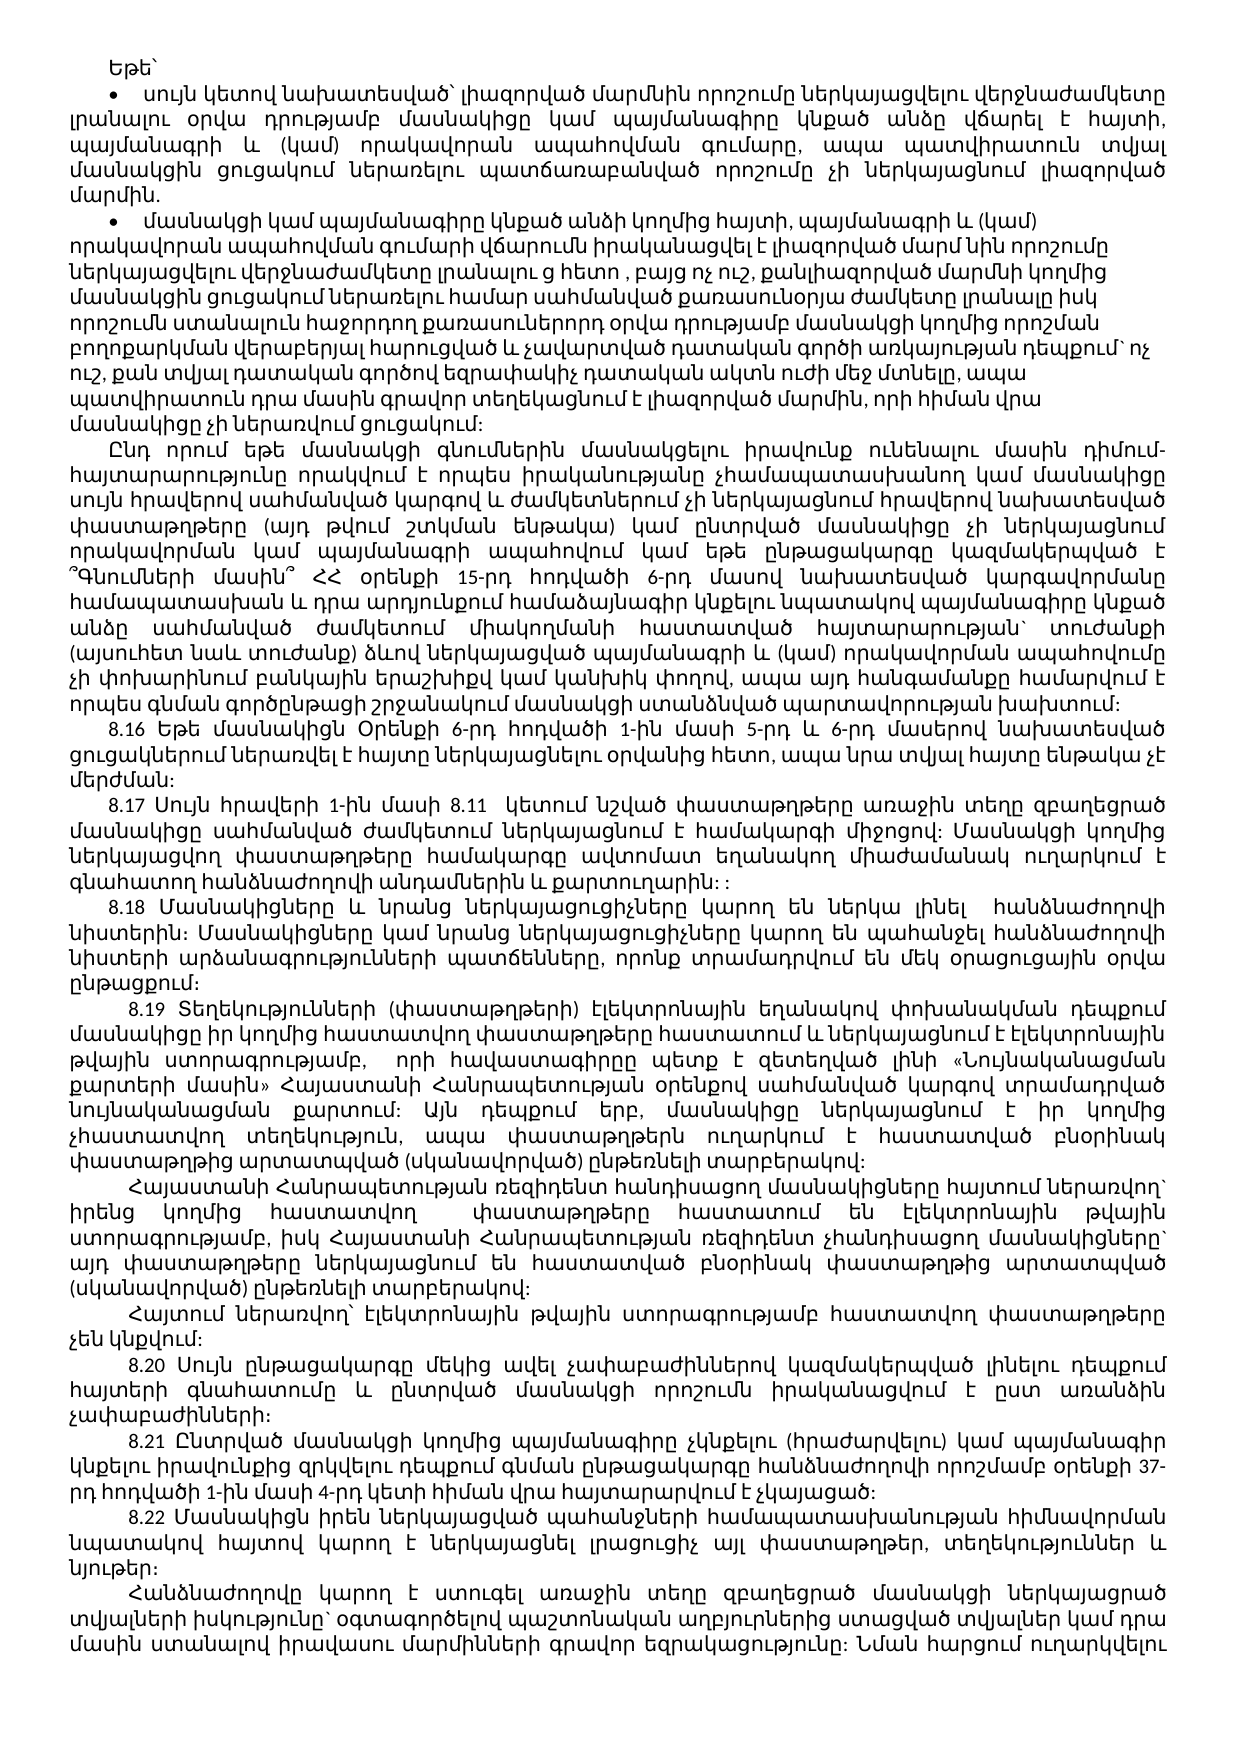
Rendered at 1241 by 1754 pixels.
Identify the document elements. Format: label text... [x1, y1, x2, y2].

text Եթե՝ [69, 56, 1167, 81]
text 8.19 Տեղեկությունների (փաստաթղթերի) էլեկտրոնային եղանակով փոխանակման դեպքում մասնակիցը իր կողմից հաստատվող փաստաթղթերը հաստատում և ներկայացնում է էլեկտրոնային թվային ստորագրությամբ, որի հավաստագիրըը պետք է զետեղված լինի «Նույնականացման քարտերի մասին» Հայաստանի Հանրապետության օրենքով սահմանված կարգով տրամադրված նույնականացման քարտում: Այն դեպքում երբ, մասնակիցը ներկայացնում է իր կողմից չհաստատվող տեղեկություն, ապա փաստաթղթերն ուղարկում է հաստատված բնօրինակ փաստաթղթից արտատպված (սկանավորված) ընթեռնելի տարբերակով: [69, 996, 1167, 1174]
text • մասնակցի կամ պայմանագիրը կնքած անձի կողմից հայտի, պայմանագրի և (կամ) որակավորան ապահովման գումարի վճարումն իրականացվել է լիազորված մարմ նին որոշումը ներկայացվելու վերջնաժամկետը լրանալու ց հետո , բայց ոչ ուշ, քանլիազորված մարմնի կողմից մասնակցին ցուցակում ներառելու համար սահմանված քառասունօրյա ժամկետը լրանալը իսկ որոշումն ստանալուն հաջորդող քառասուներորդ օրվա դրությամբ մասնակցի կողմից որոշման բողոքարկման վերաբերյալ հարուցված և չավարտված դատական գործի առկայության դեպքում` ոչ ուշ, քան տվյալ դատական գործով եզրափակիչ դատական ակտն ուժի մեջ մտնելը, ապա պատվիրատուն դրա մասին գրավոր տեղեկացնում է լիազորված մարմին, որի հիման վրա մասնակիցը չի ներառվում ցուցակում: [69, 208, 1167, 437]
text 8.18 Մասնակիցները և նրանց ներկայացուցիչները կարող են ներկա լինել հանձնաժողովի նիստերին։ Մասնակիցները կամ նրանց ներկայացուցիչները կարող են պահանջել հանձնաժողովի նիստերի արձանագրությունների պատճենները, որոնք տրամադրվում են մեկ օրացուցային օրվա ընթացքում։ [69, 894, 1167, 996]
text 8.17 Սույն հրավերի 1-ին մասի 8.11 կետում նշված փաստաթղթերը առաջին տեղը զբաղեցրած մասնակիցը սահմանված ժամկետում ներկայացնում է համակարգի միջոցով: Մասնակցի կողմից ներկայացվող փաստաթղթերը համակարգը ավտոմատ եղանակող միաժամանակ ուղարկում է գնահատող հանձնաժողովի անդամներին և քարտուղարին: : [69, 793, 1167, 894]
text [69, 1581, 1167, 1657]
text 8.21 Ընտրված մասնակցի կողմից պայմանագիրը չկնքելու (հրաժարվելու) կամ պայմանագիր կնքելու իրավունքից զրկվելու դեպքում գնման ընթացակարգը հանձնաժողովի որոշմամբ օրենքի 37-րդ հոդվածի 1-ին մասի 4-րդ կետի հիման վրա հայտարարվում է չկայացած: [69, 1428, 1167, 1504]
text Ընդ որում եթե մասնակցի գնումներին մասնակցելու իրավունք ունենալու մասին դիմում-հայտարարությունը որակվում է որպես իրականությանը չհամապատասխանող կամ մասնակիցը սույն հրավերով սահմանված կարգով և ժամկետներում չի ներկայացնում հրավերով նախատեսված փաստաթղթերը (այդ թվում շտկման ենթակա) կամ ընտրված մասնակիցը չի ներկայացնում որակավորման կամ պայմանագրի ապահովում կամ եթե ընթացակարգը կազմակերպված է ՞Գնումների մասին՞ ՀՀ օրենքի 15-րդ հոդվածի 6-րդ մասով նախատեսված կարգավորմանը համապատասխան և դրա արդյունքում համաձայնագիր կնքելու նպատակով պայմանագիրը կնքած անձը սահմանված ժամկետում միակողմանի հաստատված հայտարարության` տուժանքի (այսուհետ նաև տուժանք) ձևով ներկայացված պայմանագրի և (կամ) որակավորման ապահովումը չի փոխարինում բանկային երաշխիքվ կամ կանխիկ փողով, ապա այդ հանգամանքը համարվում է որպես գնման գործընթացի շրջանակում մասնակցի ստանձնված պարտավորության խախտում: [69, 437, 1167, 716]
text 8.16 Եթե մասնակիցն Օրենքի 6-րդ հոդվածի 1-ին մասի 5-րդ և 6-րդ մասերով նախատեսված ցուցակներում ներառվել է հայտը ներկայացնելու օրվանից հետո, ապա նրա տվյալ հայտը ենթակա չէ մերժման: [69, 716, 1167, 793]
text 8.20 Սույն ընթացակարգը մեկից ավել չափաբաժիններով կազմակերպված լինելու դեպքում հայտերի գնահատումը և ընտրված մասնակցի որոշումն իրականացվում է ըստ առանձին չափաբաժինների։ [69, 1352, 1167, 1428]
text Հայաստանի Հանրապետության ռեզիդենտ հանդիսացող մասնակիցները հայտում ներառվող` իրենց կողմից հաստատվող փաստաթղթերը հաստատում են էլեկտրոնային թվային ստորագրությամբ, իսկ Հայաստանի Հանրապետության ռեզիդենտ չհանդիսացող մասնակիցները` այդ փաստաթղթերը ներկայացնում են հաստատված բնօրինակ փաստաթղթից արտատպված (սկանավորված) ընթեռնելի տարբերակով: [69, 1174, 1167, 1301]
text Հայտում ներառվող՝ էլեկտրոնային թվային ստորագրությամբ հաստատվող փաստաթղթերը չեն կնքվում: [69, 1301, 1167, 1352]
text • սույն կետով նախատեսված՝ լիազորված մարմնին որոշումը ներկայացվելու վերջնաժամկետը լրանալու օրվա դրությամբ մասնակիցը կամ պայմանագիրը կնքած անձը վճարել է հայտի, պայմանագրի և (կամ) որակավորան ապահովման գումարը, ապա պատվիրատուն տվյալ մասնակցին ցուցակում ներառելու պատճառաբանված որոշումը չի ներկայացնում լիազորված մարմին. [69, 81, 1167, 208]
text 8.22 Մասնակիցն իրեն ներկայացված պահանջների համապատասխանության հիմնավորման նպատակով հայտով կարող է ներկայացնել լրացուցիչ այլ փաստաթղթեր, տեղեկություններ և նյութեր։ [69, 1504, 1167, 1581]
